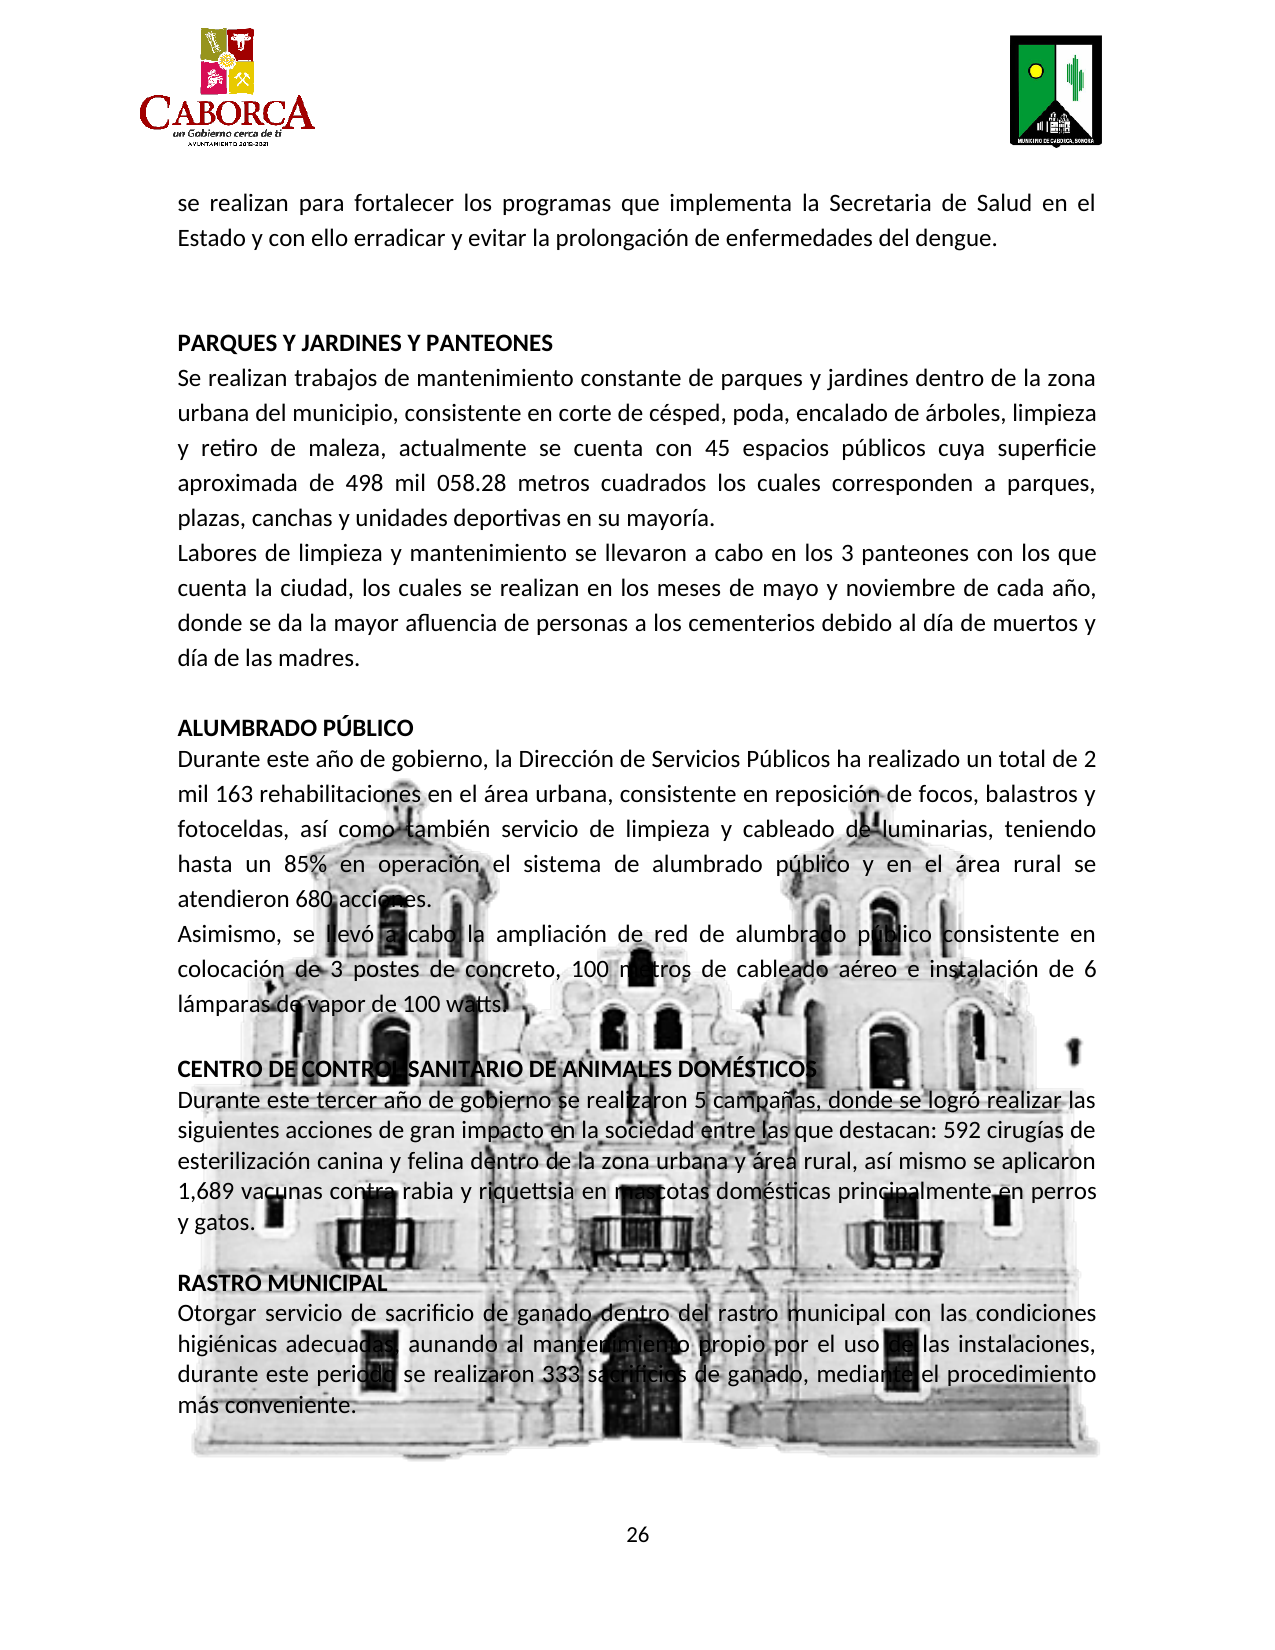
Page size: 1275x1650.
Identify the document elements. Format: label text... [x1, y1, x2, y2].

text Labores de limpieza y mantenimiento se llevaron a cabo en los 3 panteones con los que cuenta la ciudad, los cuales se realizan en los meses de mayo y noviembre de cada año, donde se da la mayor afluencia de personas a los cementerios debido al día de muertos y día de las madres. [177, 537, 1098, 673]
text RASTRO MUNICIPAL [177, 1267, 1098, 1297]
picture [0, 721, 1275, 1650]
text Se realizan trabajos de mantenimiento constante de parques y jardines dentro de la zona urbana del municipio, consistente en corte de césped, poda, encalado de árboles, limpieza y retiro de maleza, actualmente se cuenta con 45 espacios públicos cuya superficie aproximada de 498 mil 058.28 metros cuadrados los cuales corresponden a parques, plazas, canchas y unidades deportivas en su mayoría. [177, 362, 1098, 533]
picture [999, 35, 1112, 148]
text Otorgar servicio de sacrificio de ganado dentro del rastro municipal con las condiciones higiénicas adecuadas, aunando al mantenimiento propio por el uso de las instalaciones, durante este periodo se realizaron 333 sacrificios de ganado, mediante el procedimiento más conveniente. [177, 1297, 1098, 1419]
text Asimismo, se llevó a cabo la ampliación de red de alumbrado público consistente en colocación de 3 postes de concreto, 100 metros de cableado aéreo e instalación de 6 lámparas de vapor de 100 watts. [177, 918, 1098, 1018]
text Durante este tercer año de gobierno se realizaron 5 campañas, donde se logró realizar las siguientes acciones de gran impacto en la sociedad entre las que destacan: 592 cirugías de esterilización canina y felina dentro de la zona urbana y área rural, así mismo se aplicaron 1,689 vacunas contra rabia y riquettsia en mascotas domésticas principalmente en perros y gatos. [177, 1084, 1098, 1236]
text CENTRO DE CONTROL SANITARIO DE ANIMALES DOMÉSTICOS [177, 1053, 1098, 1084]
text Durante este año de gobierno, la Dirección de Servicios Públicos ha realizado un total de 2 mil 163 rehabilitaciones en el área urbana, consistente en reposición de focos, balastros y fotoceldas, así como también servicio de limpieza y cableado de luminarias, teniendo hasta un 85% en operación el sistema de alumbrado público y en el área rural se atendieron 680 acciones. [177, 743, 1098, 913]
picture [135, 12, 318, 162]
text PARQUES Y JARDINES Y PANTEONES [177, 327, 1098, 358]
text ALUMBRADO PÚBLICO [177, 712, 1098, 743]
